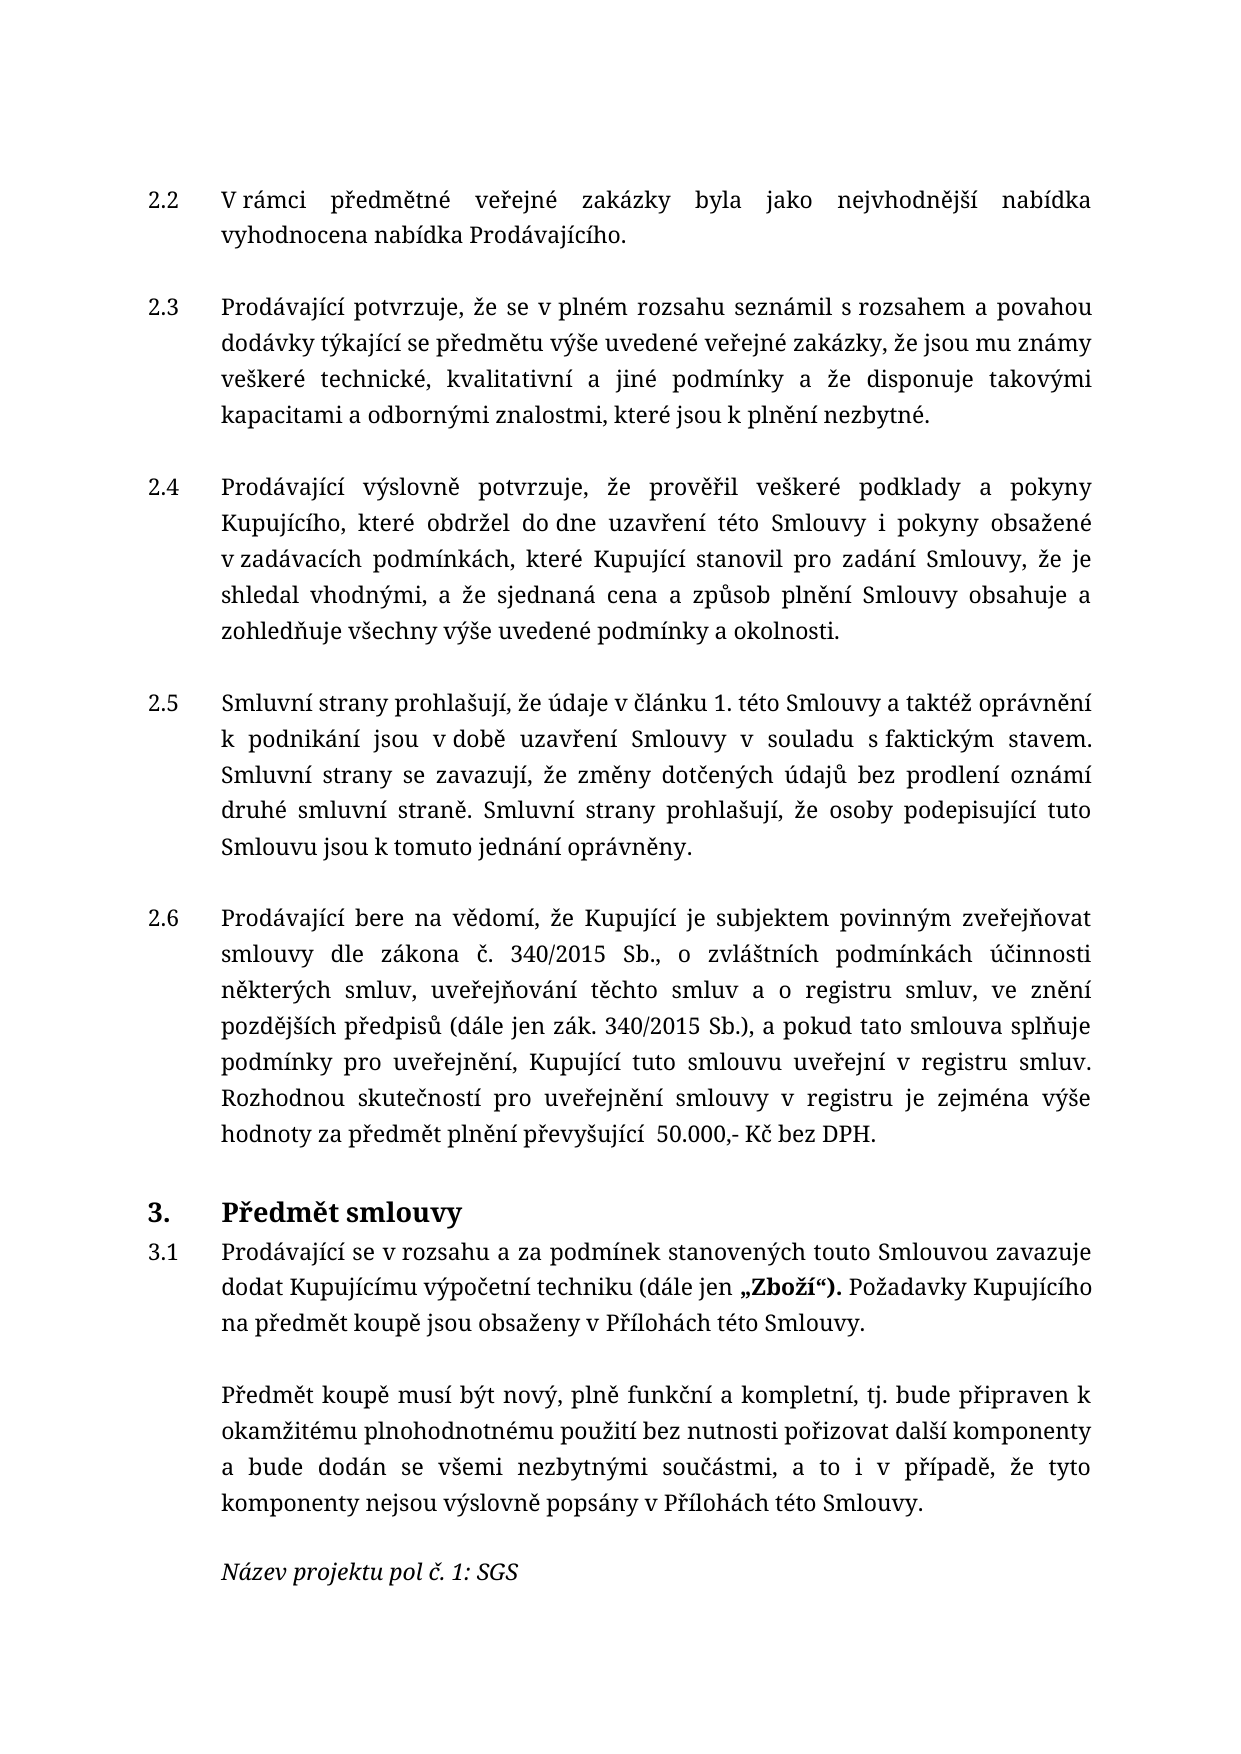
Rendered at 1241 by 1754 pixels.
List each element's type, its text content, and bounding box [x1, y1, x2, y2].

text 2.2 V rámci předmětné veřejné zakázky byla jako nejvhodnější nabídka vyhodnocena nabídka Prodávajícího. [148, 183, 1093, 251]
text 3.1 Prodávající se v rozsahu a za podmínek stanovených touto Smlouvou zavazuje dodat Kupujícímu výpočetní techniku (dále jen „Zboží“). Požadavky Kupujícího na předmět koupě jsou obsaženy v Přílohách této Smlouvy. [148, 1235, 1093, 1338]
text 2.5 Smluvní strany prohlašují, že údaje v článku 1. této Smlouvy a taktéž oprávnění k podnikání jsou v době uzavření Smlouvy v souladu s faktickým stavem. Smluvní strany se zavazují, že změny dotčených údajů bez prodlení oznámí druhé smluvní straně. Smluvní strany prohlašují, že osoby podepisující tuto Smlouvu jsou k tomuto jednání oprávněny. [148, 687, 1093, 862]
text 2.4 Prodávající výslovně potvrzuje, že prověřil veškeré podklady a pokyny Kupujícího, které obdržel do dne uzavření této Smlouvy i pokyny obsažené v zadávacích podmínkách, které Kupující stanovil pro zadání Smlouvy, že je shledal vhodnými, a že sjednaná cena a způsob plnění Smlouvy obsahuje a zohledňuje všechny výše uvedené podmínky a okolnosti. [148, 471, 1093, 646]
text 3. Předmět smlouvy [148, 1193, 1093, 1230]
text 2.6 Prodávající bere na vědomí, že Kupující je subjektem povinným zveřejňovat smlouvy dle zákona č. 340/2015 Sb., o zvláštních podmínkách účinnosti některých smluv, uveřejňování těchto smluv a o registru smluv, ve znění pozdějších předpisů (dále jen zák. 340/2015 Sb.), a pokud tato smlouva splňuje podmínky pro uveřejnění, Kupující tuto smlouvu uveřejní v registru smluv. Rozhodnou skutečností pro uveřejnění smlouvy v registru je zejména výše hodnoty za předmět plnění převyšující 50.000,- Kč bez DPH. [148, 902, 1093, 1149]
text Předmět koupě musí být nový, plně funkční a kompletní, tj. bude připraven k okamžitému plnohodnotnému použití bez nutnosti pořizovat další komponenty a bude dodán se všemi nezbytnými součástmi, a to i v případě, že tyto komponenty nejsou výslovně popsány v Přílohách této Smlouvy. [148, 1379, 1093, 1518]
text 2.3 Prodávající potvrzuje, že se v plném rozsahu seznámil s rozsahem a povahou dodávky týkající se předmětu výše uvedené veřejné zakázky, že jsou mu známy veškeré technické, kvalitativní a jiné podmínky a že disponuje takovými kapacitami a odbornými znalostmi, které jsou k plnění nezbytné. [148, 291, 1093, 430]
text Název projektu pol č. 1: SGS [221, 1556, 1093, 1587]
